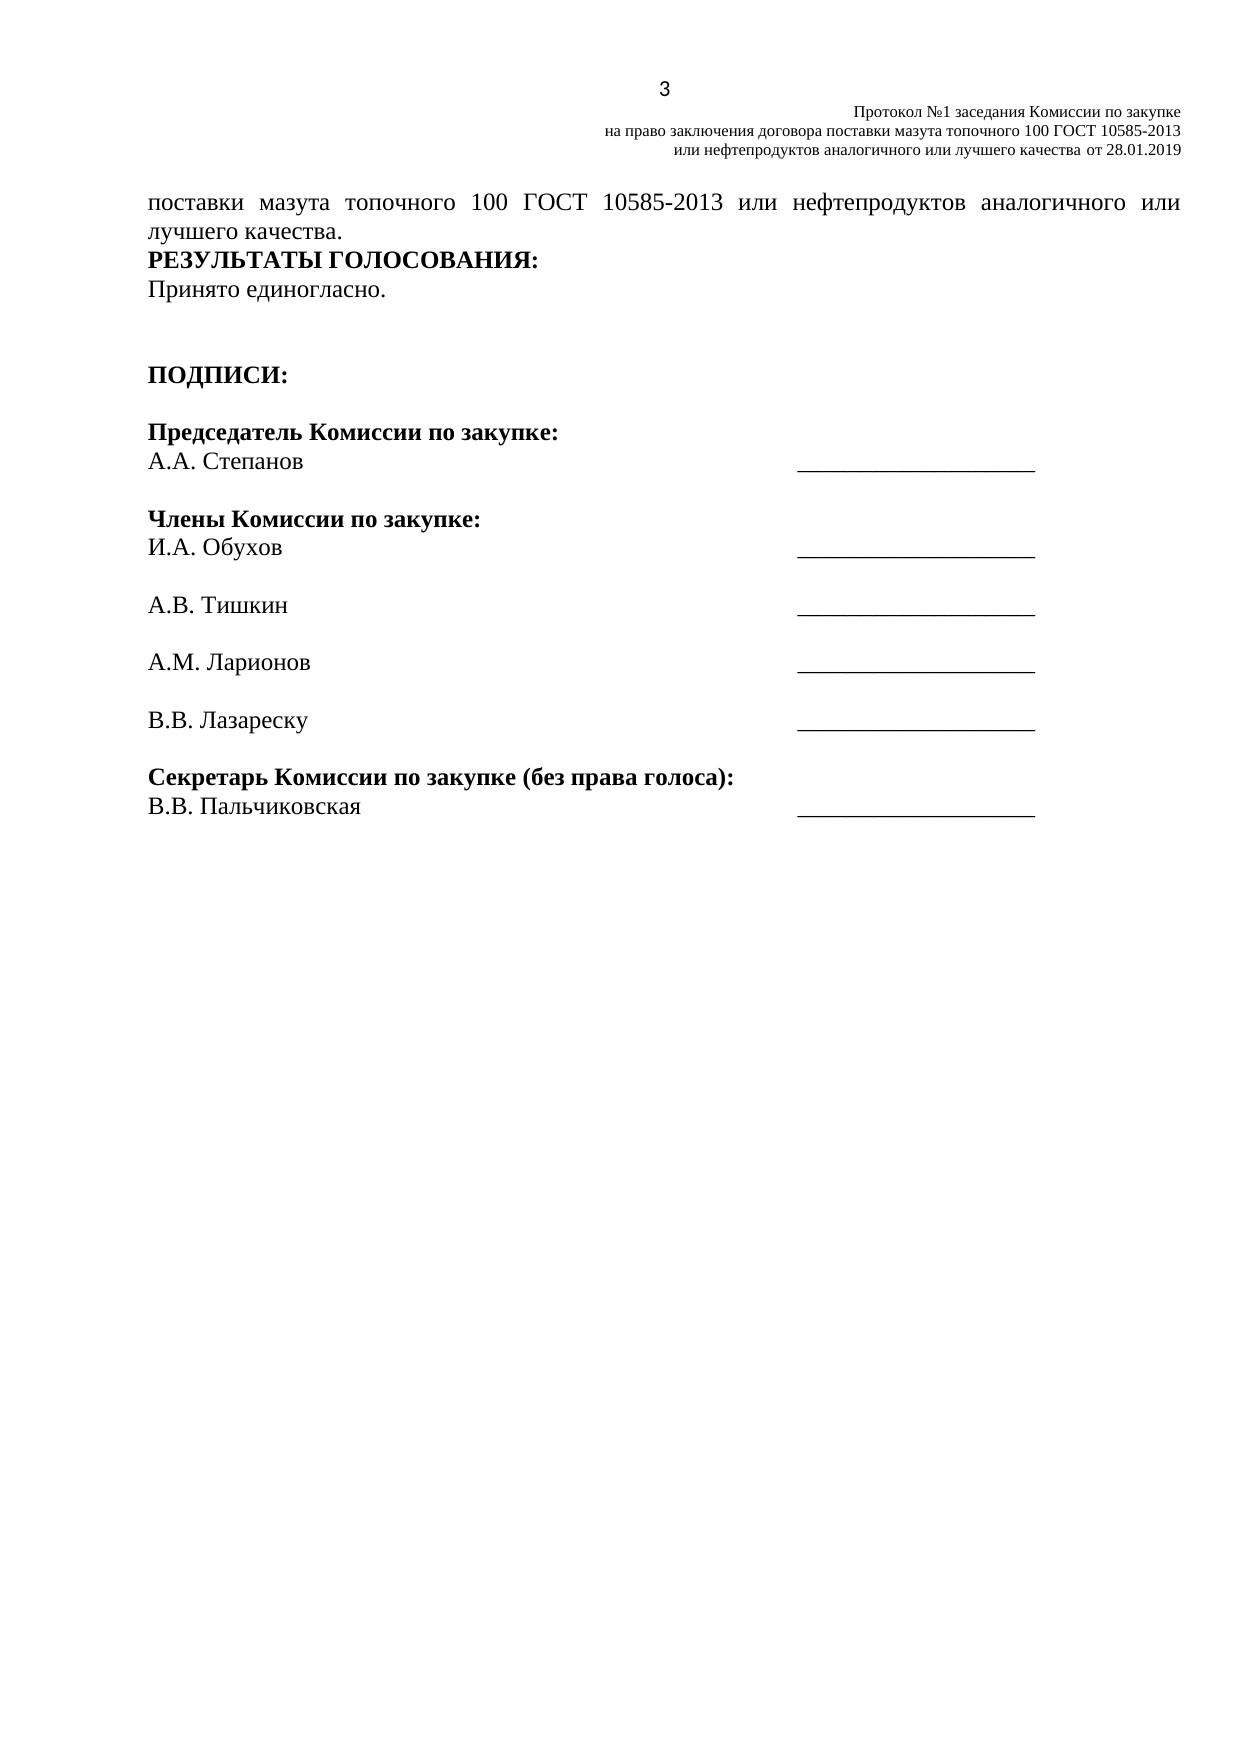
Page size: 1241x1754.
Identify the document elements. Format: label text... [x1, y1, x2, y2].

text Члены Комиссии по закупке: [148, 504, 1181, 532]
text РЕЗУЛЬТАТЫ ГОЛОСОВАНИЯ: [148, 245, 1181, 274]
text ПОДПИСИ: [148, 360, 1181, 389]
text Секретарь Комиссии по закупке (без права голоса): [148, 762, 1181, 791]
text И.А. Обухов ___________________ [148, 532, 1181, 561]
text Председатель Комиссии по закупке: [148, 417, 1181, 446]
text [148, 187, 1181, 245]
text Принято единогласно. [148, 274, 1181, 302]
text А.М. Ларионов ___________________ [148, 647, 1181, 676]
text А.А. Степанов ___________________ [148, 446, 1181, 475]
text А.В. Тишкин ___________________ [148, 590, 1181, 619]
text В.В. Лазареску ___________________ [148, 705, 1181, 734]
text В.В. Пальчиковская ___________________ [148, 791, 1181, 820]
